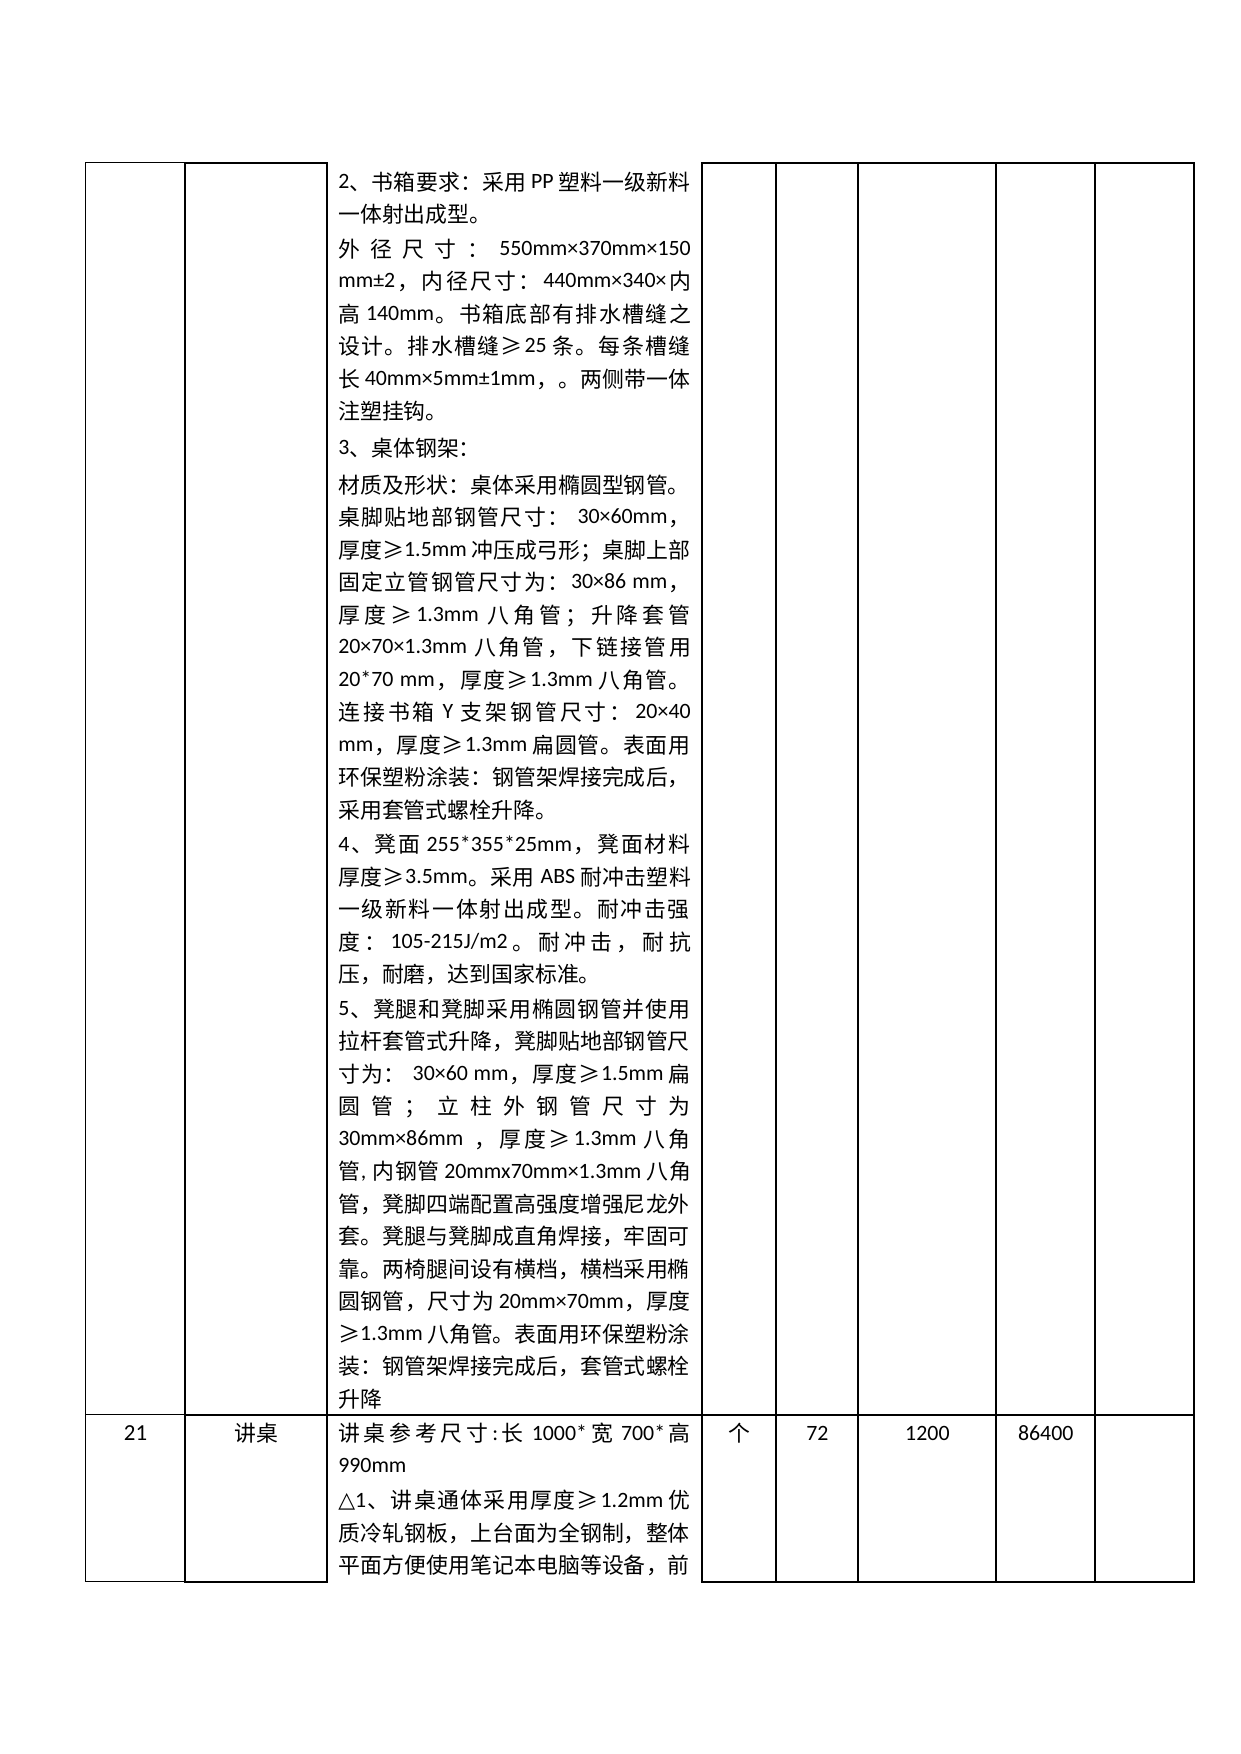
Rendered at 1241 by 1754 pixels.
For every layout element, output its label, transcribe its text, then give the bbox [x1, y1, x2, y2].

table_cell 材质及形状：桌体采用橢圆型钢管。桌脚贴地部钢管尺寸： 30×60mm，厚度≥1.5mm冲压成弓形；桌脚上部固定立管钢管尺寸为：30×86 mm，厚度≥1.3mm八角管；升降套管20×70×1.3mm八角管，下链接管用20*70 mm，厚度≥1.3mm八角管。连接书箱Y支架钢管尺寸：20×40 mm，厚度≥1.3mm扁圆管。表面用环保塑粉涂装：钢管架焊接完成后，采用套管式螺栓升降。 [328, 465, 701, 825]
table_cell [328, 1481, 701, 1581]
table_cell 4、凳面255*355*25mm，凳面材料厚度≥3.5mm。采用 ABS耐冲击塑料一级新料一体射出成型。耐冲击强度：105-215J/m2。耐冲击，耐抗压，耐磨，达到国家标准。 [328, 825, 701, 989]
table_cell 个 [703, 1416, 775, 1581]
table_cell 讲桌 [186, 1416, 326, 1581]
table_cell 21 [86, 1415, 184, 1581]
table_cell [1096, 1416, 1193, 1581]
table_cell 1200 [859, 1416, 995, 1581]
table_cell 讲桌参考尺寸:长1000*宽700*高990mm [328, 1416, 701, 1481]
table_cell 5、凳腿和凳脚采用椭圆钢管并使用拉杆套管式升降，凳脚贴地部钢管尺寸为： 30×60 mm，厚度≥1.5mm扁圆管；立柱外钢管尺寸为30mm×86mm ，厚度≥1.3mm八角管, 内钢管20mmx70mm×1.3mm八角管，凳脚四端配置高强度增强尼龙外套。凳腿与凳脚成直角焊接，牢固可靠。两椅腿间设有横档，横档采用椭圆钢管，尺寸为20mm×70mm，厚度≥1.3mm八角管。表面用环保塑粉涂装：钢管架焊接完成后，套管式螺栓升降 [328, 989, 701, 1414]
table_cell 86400 [997, 1416, 1094, 1581]
table_cell 2、书箱要求：采用PP塑料一级新料一体射出成型。 [328, 162, 701, 229]
table_cell 外径尺寸：550mm×370mm×150 mm±2，内径尺寸：440mm×340×内高140mm。书箱底部有排水槽缝之设计。排水槽缝≥25条。每条槽缝长40mm×5mm±1mm，。两侧带一体注塑挂钩。 [328, 229, 701, 426]
table_cell 72 [777, 1416, 857, 1581]
table_cell 3、桌体钢架： [328, 426, 701, 465]
